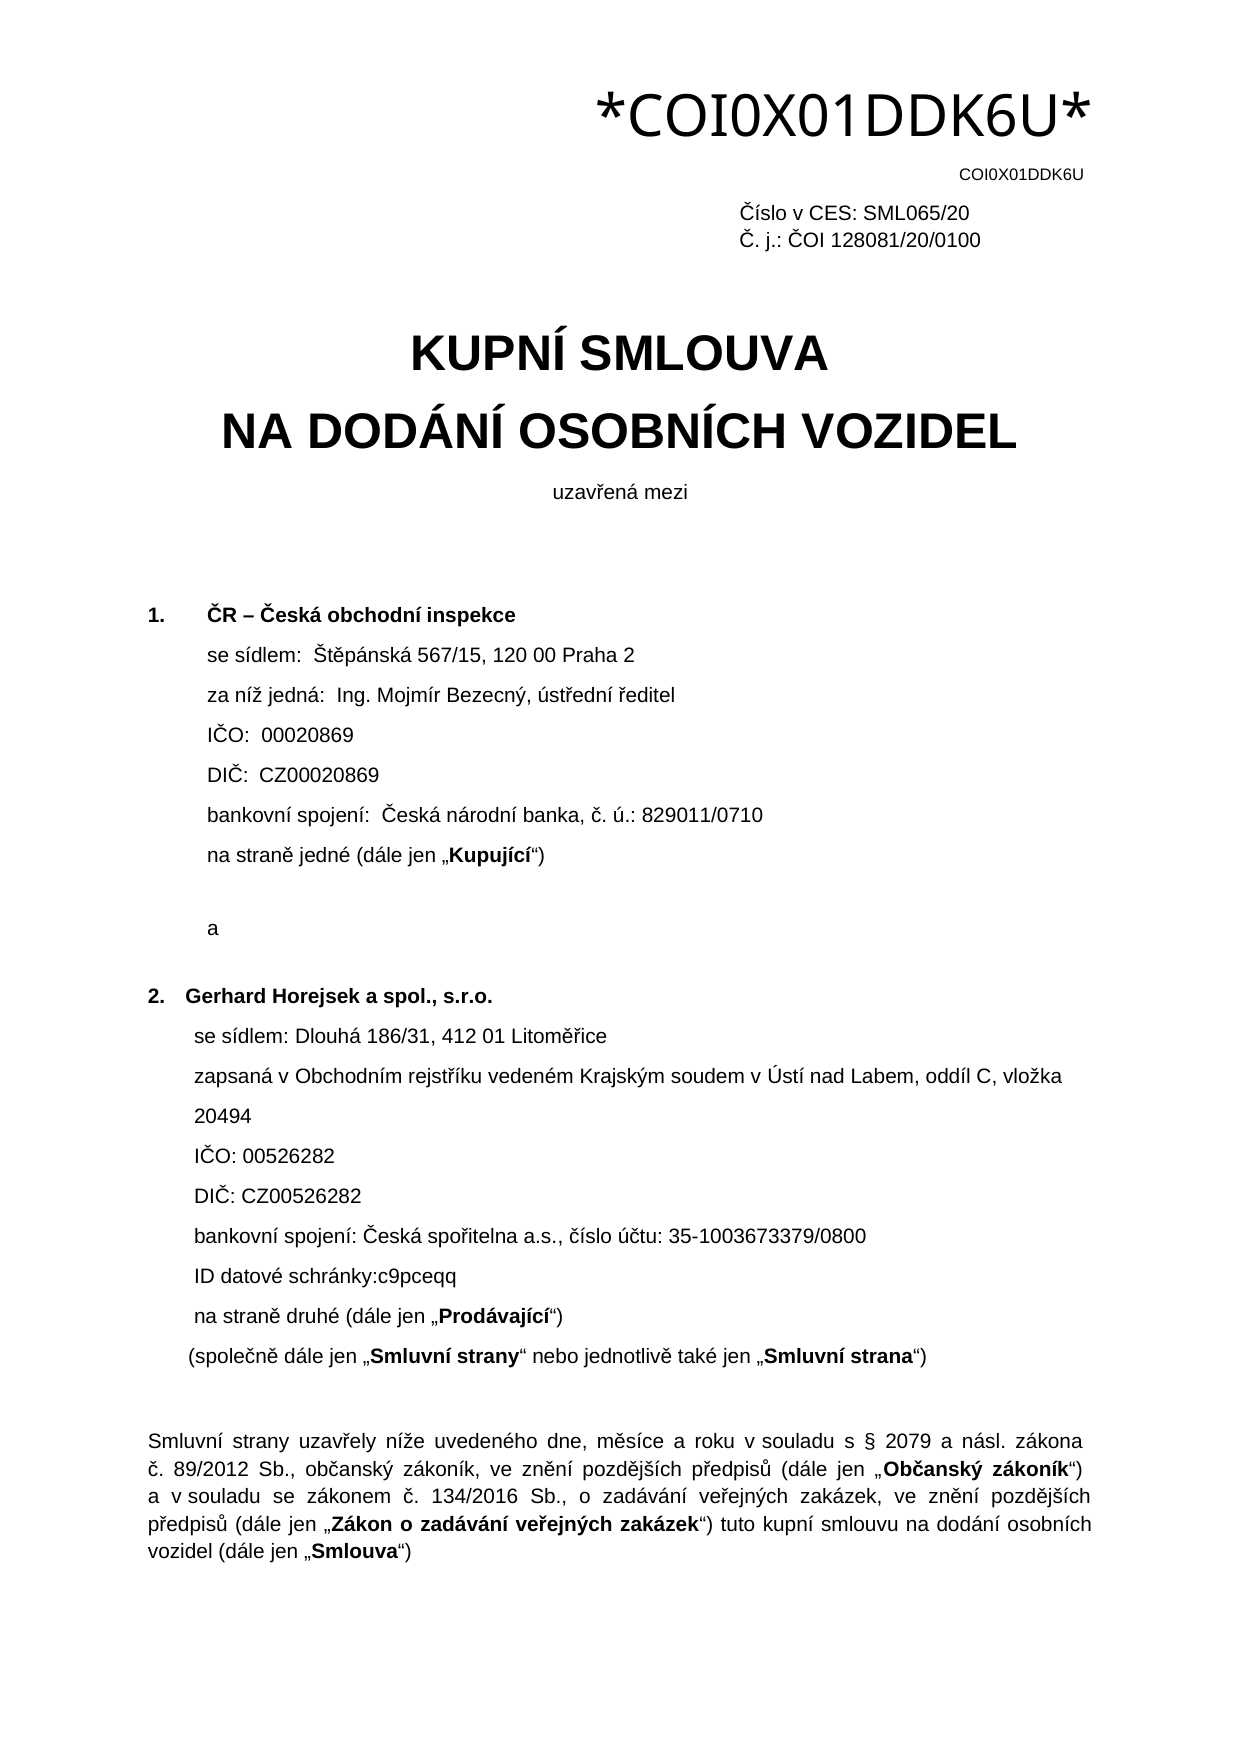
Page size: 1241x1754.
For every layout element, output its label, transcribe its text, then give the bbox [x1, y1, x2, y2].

text NA DODÁNÍ OSOBNÍCH VOZIDEL [148, 401, 1092, 459]
text bankovní spojení: Česká spořitelna a.s., číslo účtu: 35-1003673379/0800 [148, 1224, 1092, 1248]
list ČR – Česká obchodní inspekce [148, 602, 1092, 626]
text (společně dále jen „Smluvní strany“ nebo jednotlivě také jen „Smluvní strana“) [148, 1344, 1092, 1368]
text zapsaná v Obchodním rejstříku vedeném Krajským soudem v Ústí nad Labem, oddíl C, vložka [148, 1064, 1092, 1088]
text a [148, 916, 1092, 940]
text se sídlem: Dlouhá 186/31, 412 01 Litoměřice [148, 1024, 1092, 1048]
text DIČ: CZ00526282 [148, 1184, 1092, 1208]
text na straně jedné (dále jen „Kupující“) [148, 842, 1092, 866]
text na straně druhé (dále jen „Prodávající“) [148, 1304, 1092, 1328]
text Č. j.: ČOI 128081/20/0100 [148, 228, 1092, 252]
text za níž jedná: Ing. Mojmír Bezecný, ústřední ředitel [148, 682, 1092, 706]
text 20494 [148, 1104, 1092, 1128]
text se sídlem: Štěpánská 567/15, 120 00 Praha 2 [148, 642, 1092, 666]
text bankovní spojení: Česká národní banka, č. ú.: 829011/0710 [148, 802, 1092, 826]
list Gerhard Horejsek a spol., s.r.o. [148, 984, 1092, 1008]
text Smluvní strany uzavřely níže uvedeného dne, měsíce a roku v souladu s § 2079 a násl. zákona č. 89/2012 Sb., občanský zákoník, ve znění pozdějších předpisů (dále jen „Občanský zákoník“) a v souladu se zákonem č. 134/2016 Sb., o zadávání veřejných zakázek, ve znění pozdějších předpisů (dále jen „Zákon o zadávání veřejných zakázek“) tuto kupní smlouvu na dodání osobních vozidel (dále jen „Smlouva“) [148, 1429, 1092, 1563]
text DIČ: CZ00020869 [148, 762, 1092, 786]
text Číslo v CES: SML065/20 [148, 200, 1092, 224]
text ID datové schránky:c9pceqq [148, 1264, 1092, 1288]
text IČO: 00020869 [148, 722, 1092, 746]
text KUPNÍ SMLOUVA [148, 323, 1092, 380]
text uzavřená mezi [148, 480, 1092, 504]
text IČO: 00526282 [148, 1144, 1092, 1168]
